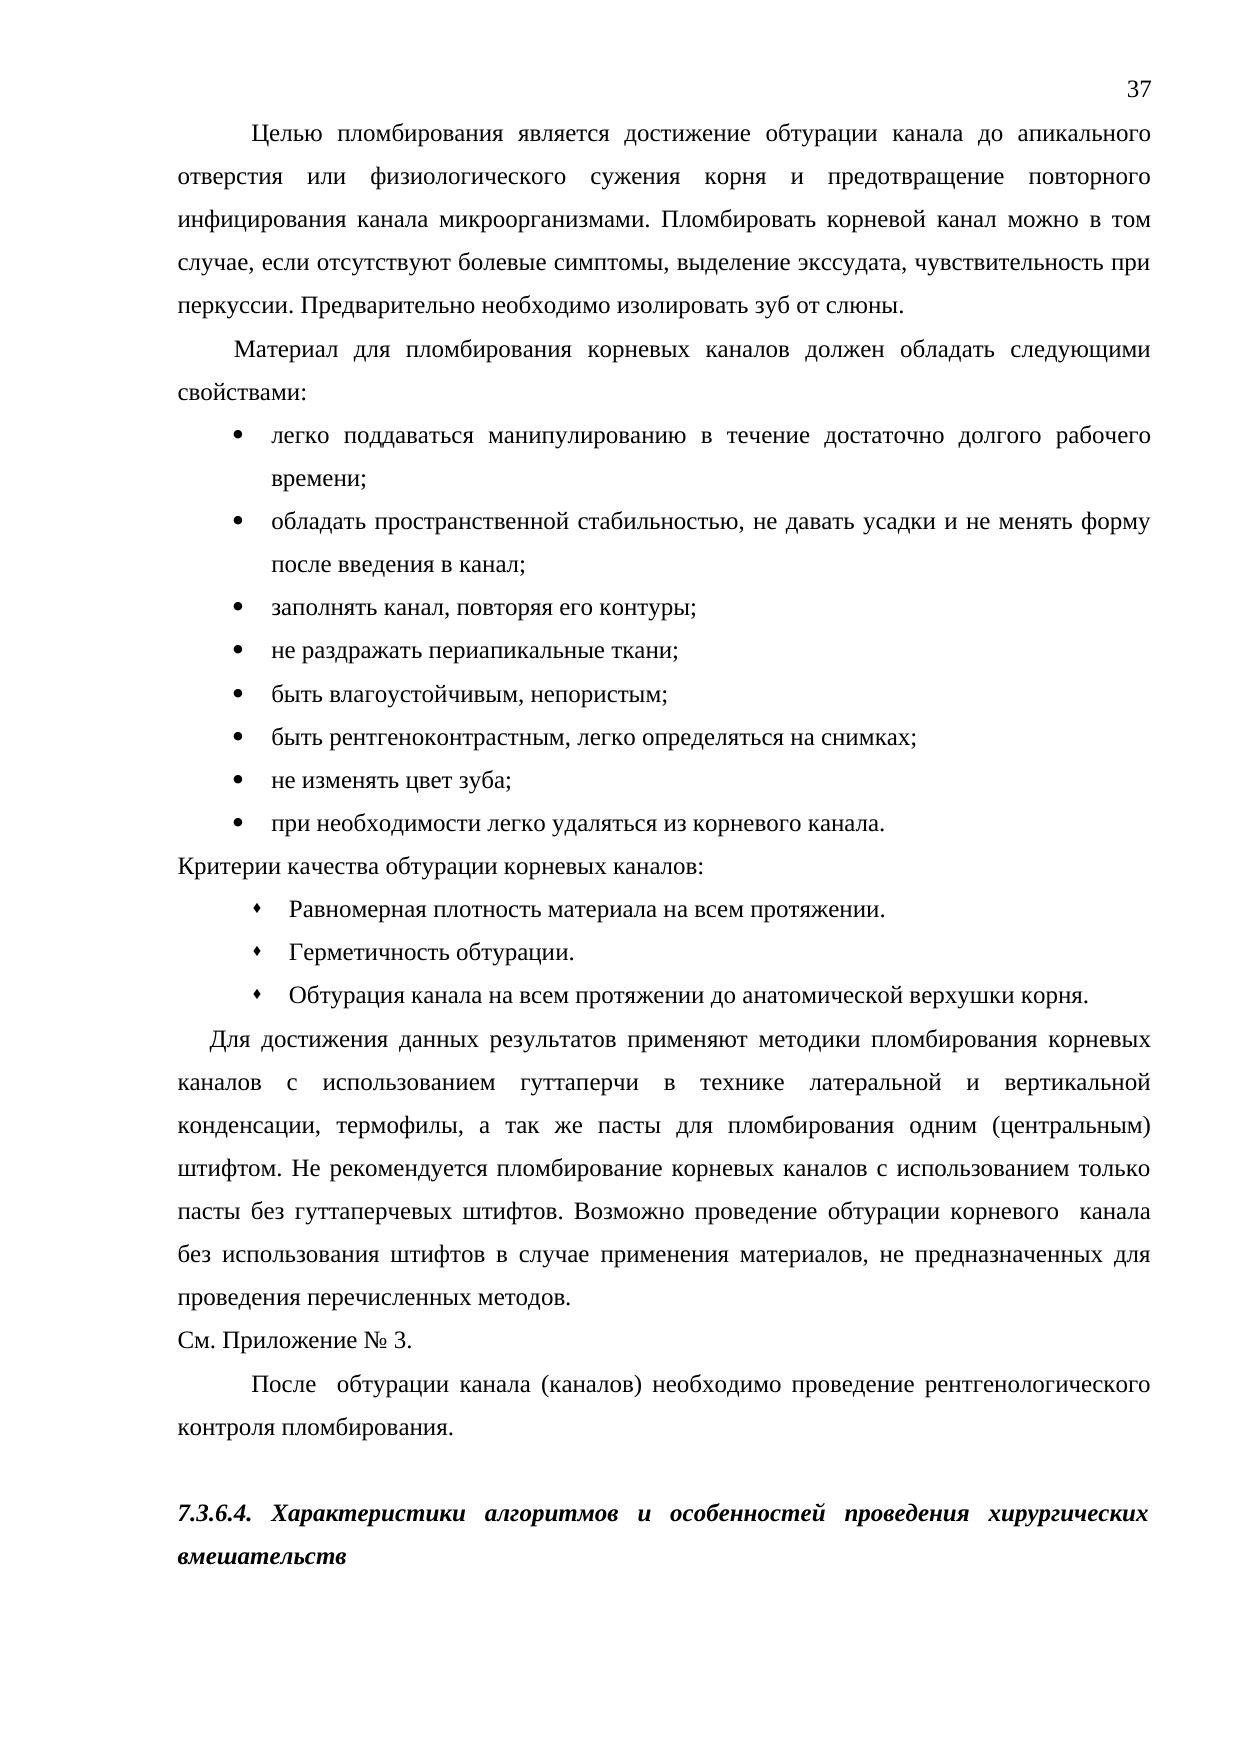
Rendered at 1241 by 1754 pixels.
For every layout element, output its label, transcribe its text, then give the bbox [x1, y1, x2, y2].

text Целью пломбирования является достижение обтурации канала до апикального отверстия или физиологического сужения корня и предотвращение повторного инфицирования канала микроорганизмами. Пломбировать корневой канал можно в том случае, если отсутствуют болевые симптомы, выделение экссудата, чувствительность при перкуссии. Предварительно необходимо изолировать зуб от слюны. [177, 118, 1152, 319]
list быть влагоустойчивым, непористым; [233, 679, 1152, 707]
text Критерии качества обтурации корневых каналов: [177, 851, 1152, 880]
text 7.3.6.4. Характеристики алгоритмов и особенностей проведения хирургических вмешательств [177, 1498, 1152, 1570]
list Равномерная плотность материала на всем протяжении. [251, 894, 1152, 923]
text См. Приложение № 3. [177, 1326, 1152, 1354]
list обладать пространственной стабильностью, не давать усадки и не менять форму после введения в канал; [233, 506, 1152, 578]
list при необходимости легко удаляться из корневого канала. [233, 808, 1152, 837]
list Герметичность обтурации. [251, 937, 1152, 966]
list легко поддаваться манипулированию в течение достаточно долгого рабочего времени; [233, 420, 1152, 492]
text Материал для пломбирования корневых каналов должен обладать следующими свойствами: [177, 334, 1152, 406]
text После обтурации канала (каналов) необходимо проведение рентгенологического контроля пломбирования. [177, 1369, 1152, 1441]
list Обтурация канала на всем протяжении до анатомической верхушки корня. [251, 981, 1152, 1009]
list заполнять канал, повторяя его контуры; [233, 592, 1152, 621]
text Для достижения данных результатов применяют методики пломбирования корневых каналов с использованием гуттаперчи в технике латеральной и вертикальной конденсации, термофилы, а так же пасты для пломбирования одним (центральным) штифтом. Не рекомендуется пломбирование корневых каналов с использованием только пасты без гуттаперчевых штифтов. Возможно проведение обтурации корневого канала без использования штифтов в случае применения материалов, не предназначенных для проведения перечисленных методов. [177, 1024, 1152, 1311]
list быть рентгеноконтрастным, легко определяться на снимках; [233, 722, 1152, 751]
list не раздражать периапикальные ткани; [233, 636, 1152, 664]
list не изменять цвет зуба; [233, 765, 1152, 794]
